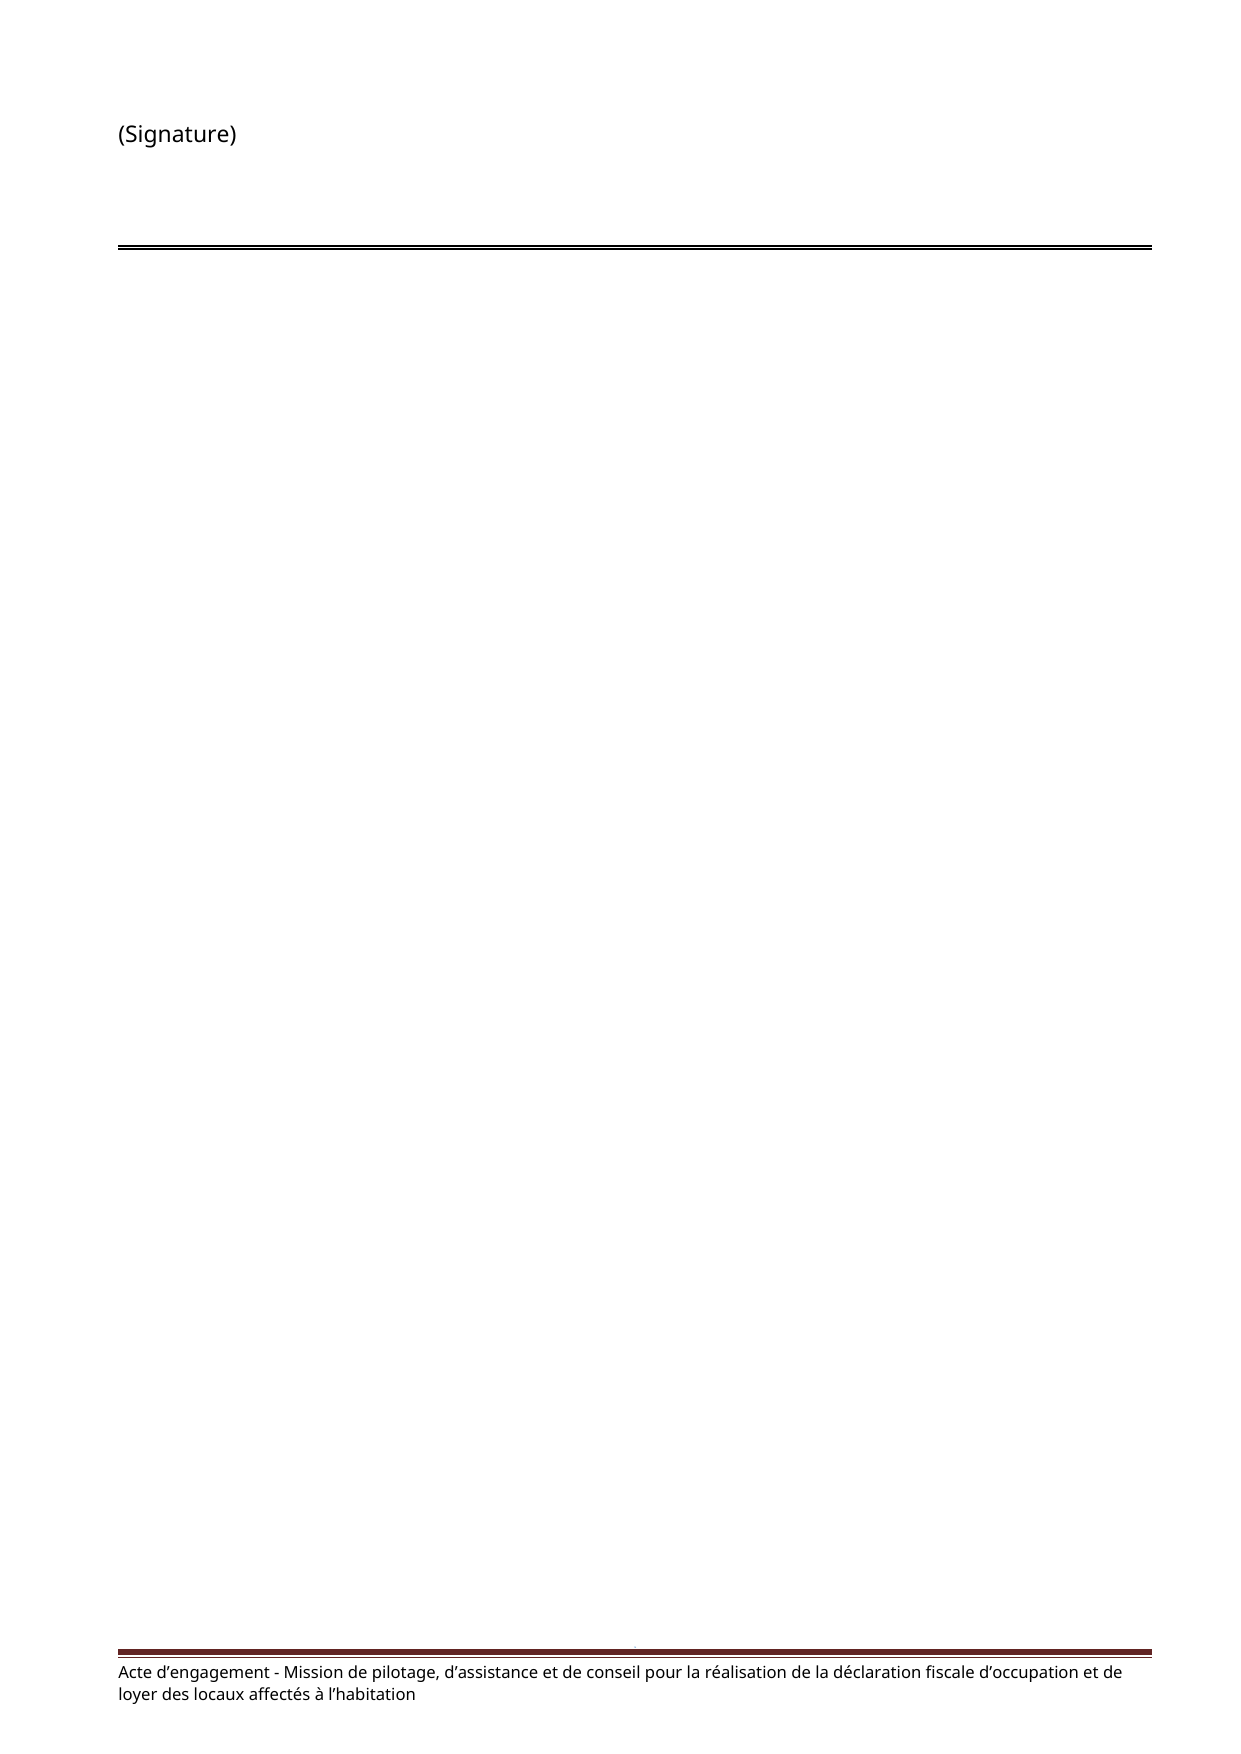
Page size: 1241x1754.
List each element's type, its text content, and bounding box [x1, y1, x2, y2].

text (Signature) [118, 118, 1152, 149]
